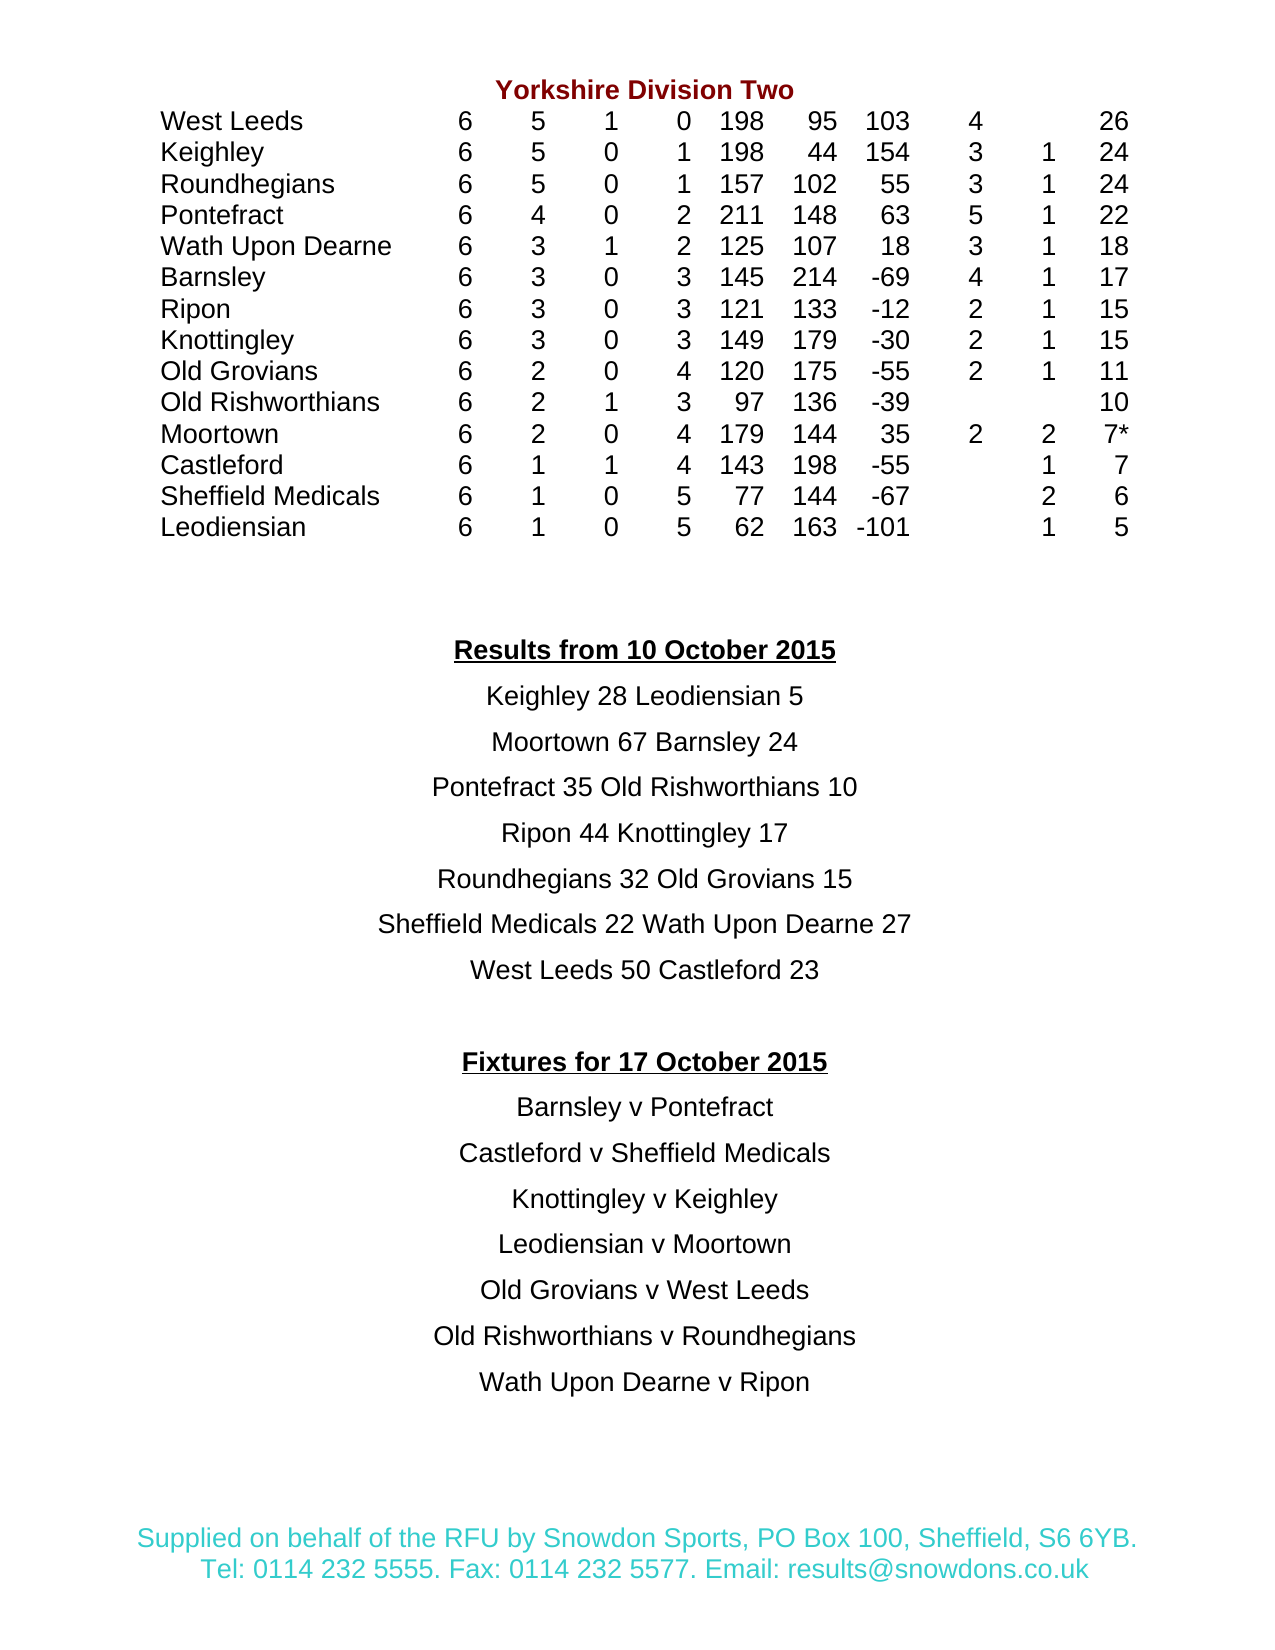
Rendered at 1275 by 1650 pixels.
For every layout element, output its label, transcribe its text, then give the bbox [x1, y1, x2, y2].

text Yorkshire Division Two [137, 74, 1152, 105]
text Sheffield Medicals 22 Wath Upon Dearne 27 [137, 908, 1152, 940]
text Wath Upon Dearne 6 3 1 2 125 107 18 3 1 18 [137, 230, 1152, 261]
text Pontefract 6 4 0 2 211 148 63 5 1 22 [137, 199, 1152, 230]
text Roundhegians 6 5 0 1 157 102 55 3 1 24 [137, 168, 1152, 199]
text Sheffield Medicals 6 1 0 5 77 144 -67 2 6 [137, 480, 1152, 511]
text Leodiensian 6 1 0 5 62 163 -101 1 5 [137, 511, 1152, 543]
text Keighley 28 Leodiensian 5 [137, 680, 1152, 711]
text Ripon 44 Knottingley 17 [137, 817, 1152, 848]
text Tel: 0114 232 5555. Fax: 0114 232 5577. Email: results@snowdons.co.uk [137, 1553, 1152, 1584]
text Supplied on behalf of the RFU by Snowdon Sports, PO Box 100, Sheffield, S6 6YB. [123, 1522, 1152, 1553]
text Fixtures for 17 October 2015 [137, 1046, 1152, 1077]
text Ripon 6 3 0 3 121 133 -12 2 1 15 [137, 293, 1152, 324]
text Old Grovians 6 2 0 4 120 175 -55 2 1 11 [137, 355, 1152, 386]
text West Leeds 6 5 1 0 198 95 103 4 26 [137, 105, 1152, 136]
text Barnsley 6 3 0 3 145 214 -69 4 1 17 [137, 261, 1152, 293]
text Castleford v Sheffield Medicals [137, 1137, 1152, 1168]
text Pontefract 35 Old Rishworthians 10 [137, 771, 1152, 802]
text Barnsley v Pontefract [137, 1091, 1152, 1123]
text Wath Upon Dearne v Ripon [137, 1366, 1152, 1397]
text Old Rishworthians v Roundhegians [137, 1320, 1152, 1351]
text Keighley 6 5 0 1 198 44 154 3 1 24 [137, 136, 1152, 168]
text Moortown 6 2 0 4 179 144 35 2 2 7* [137, 418, 1152, 449]
text Moortown 67 Barnsley 24 [137, 726, 1152, 757]
text Castleford 6 1 1 4 143 198 -55 1 7 [137, 449, 1152, 480]
text Knottingley v Keighley [137, 1183, 1152, 1214]
text Results from 10 October 2015 [137, 634, 1152, 665]
text Knottingley 6 3 0 3 149 179 -30 2 1 15 [137, 324, 1152, 355]
text West Leeds 50 Castleford 23 [137, 954, 1152, 985]
text Old Rishworthians 6 2 1 3 97 136 -39 10 [137, 386, 1152, 418]
text Old Grovians v West Leeds [137, 1274, 1152, 1306]
text Leodiensian v Moortown [137, 1228, 1152, 1260]
text Roundhegians 32 Old Grovians 15 [137, 863, 1152, 894]
